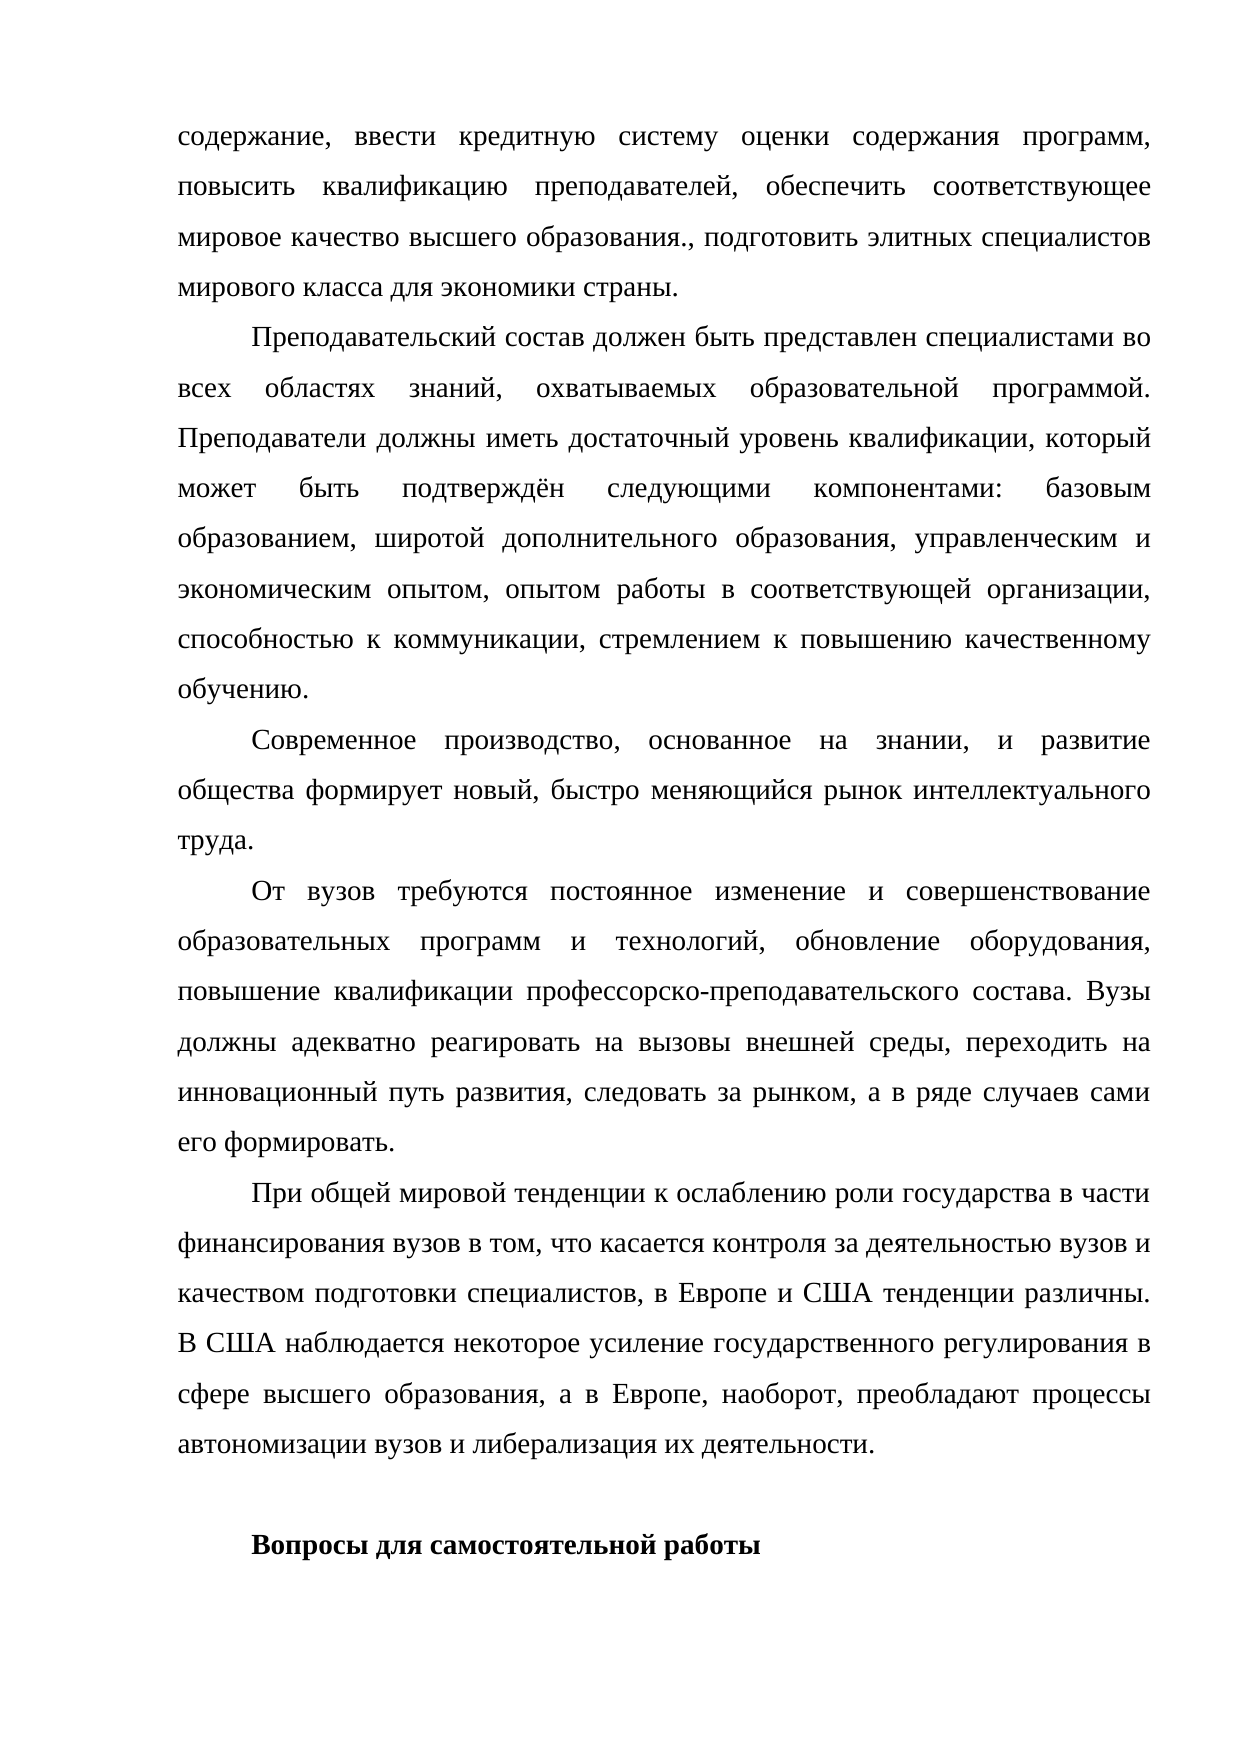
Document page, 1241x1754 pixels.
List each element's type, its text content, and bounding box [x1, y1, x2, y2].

text При общей мировой тенденции к ослаблению роли государства в части финансирования вузов в том, что касается контроля за деятельностью вузов и качеством подготовки специалистов, в Европе и США тенденции различны. В США наблюдается некоторое усиление государственного регулирования в сфере высшего образования, а в Европе, наоборот, преобладают процессы автономизации вузов и либерализация их деятельности. [177, 1175, 1152, 1460]
text Преподавательский состав должен быть представлен специалистами во всех областях знаний, охватываемых образовательной программой. Преподаватели должны иметь достаточный уровень квалификации, который может быть подтверждён следующими компонентами: базовым образованием, широтой дополнительного образования, управленческим и экономическим опытом, опытом работы в соответствующей организации, способностью к коммуникации, стремлением к повышению качественному обучению. [177, 319, 1152, 705]
text От вузов требуются постоянное изменение и совершенствование образовательных программ и технологий, обновление оборудования, повышение квалификации профессорско-преподавательского состава. Вузы должны адекватно реагировать на вызовы внешней среды, переходить на инновационный путь развития, следовать за рынком, а в ряде случаев сами его формировать. [177, 873, 1152, 1158]
text Современное производство, основанное на знании, и развитие общества формирует новый, быстро меняющийся рынок интеллектуального труда. [177, 722, 1152, 856]
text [177, 118, 1152, 303]
text Вопросы для самостоятельной работы [177, 1527, 1152, 1560]
